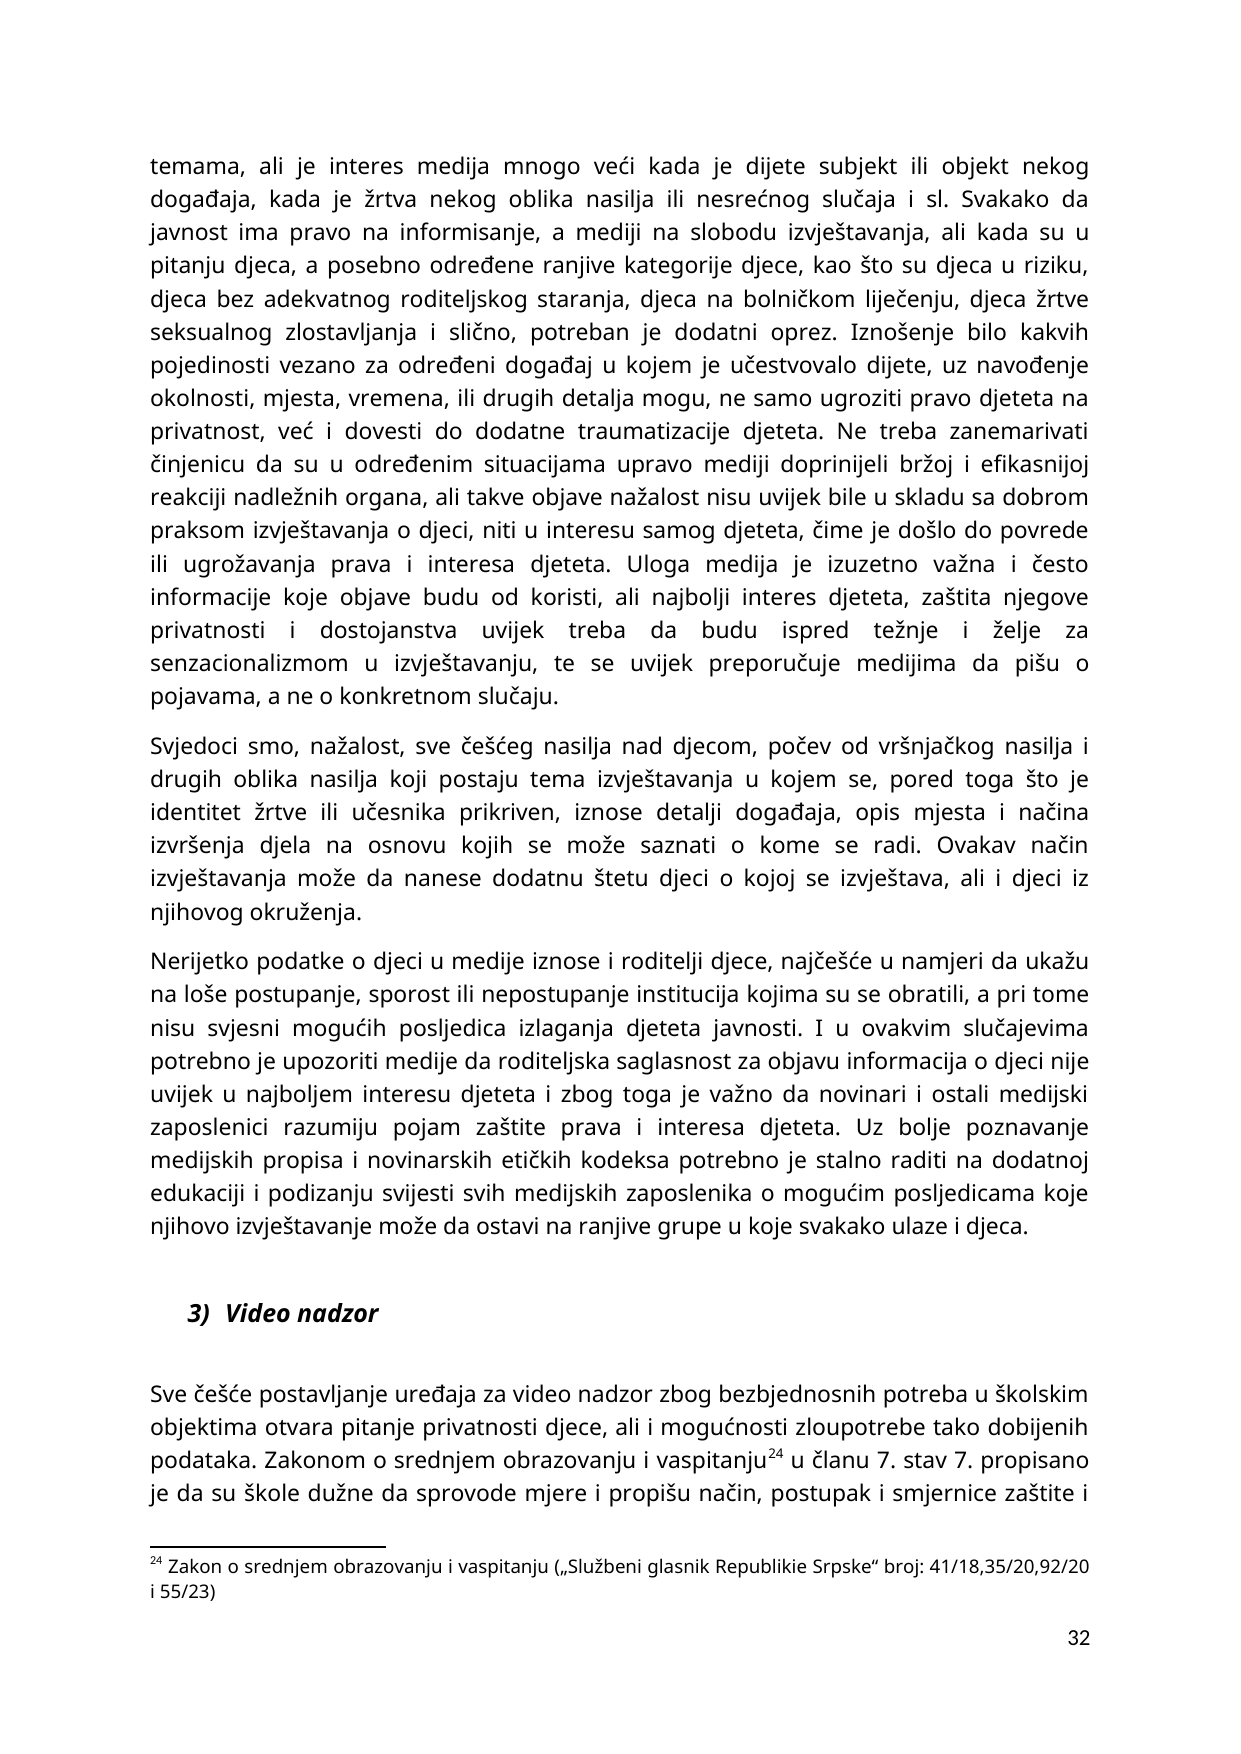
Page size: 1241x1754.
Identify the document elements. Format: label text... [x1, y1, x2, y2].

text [150, 1378, 1090, 1508]
subtitle Video nadzor [187, 1295, 1090, 1329]
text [150, 150, 1090, 711]
text Nerijetko podatke o djeci u medije iznose i roditelji djece, najčešće u namjeri da ukažu na loše postupanje, sporost ili nepostupanje institucija kojima su se obratili, a pri tome nisu svjesni mogućih posljedica izlaganja djeteta javnosti. I u ovakvim slučajevima potrebno je upozoriti medije da roditeljska saglasnost za objavu informacija o djeci nije uvijek u najboljem interesu djeteta i zbog toga je važno da novinari i ostali medijski zaposlenici razumiju pojam zaštite prava i interesa djeteta. Uz bolje poznavanje medijskih propisa i novinarskih etičkih kodeksa potrebno je stalno raditi na dodatnoj edukaciji i podizanju svijesti svih medijskih zaposlenika o mogućim posljedicama koje njihovo izvještavanje može da ostavi na ranjive grupe u koje svakako ulaze i djeca. [150, 945, 1090, 1241]
text Svjedoci smo, nažalost, sve češćeg nasilja nad djecom, počev od vršnjačkog nasilja i drugih oblika nasilja koji postaju tema izvještavanja u kojem se, pored toga što je identitet žrtve ili učesnika prikriven, iznose detalji događaja, opis mjesta i načina izvršenja djela na osnovu kojih se može saznati o kome se radi. Ovakav način izvještavanja može da nanese dodatnu štetu djeci o kojoj se izvještava, ali i djeci iz njihovog okruženja. [150, 730, 1090, 927]
